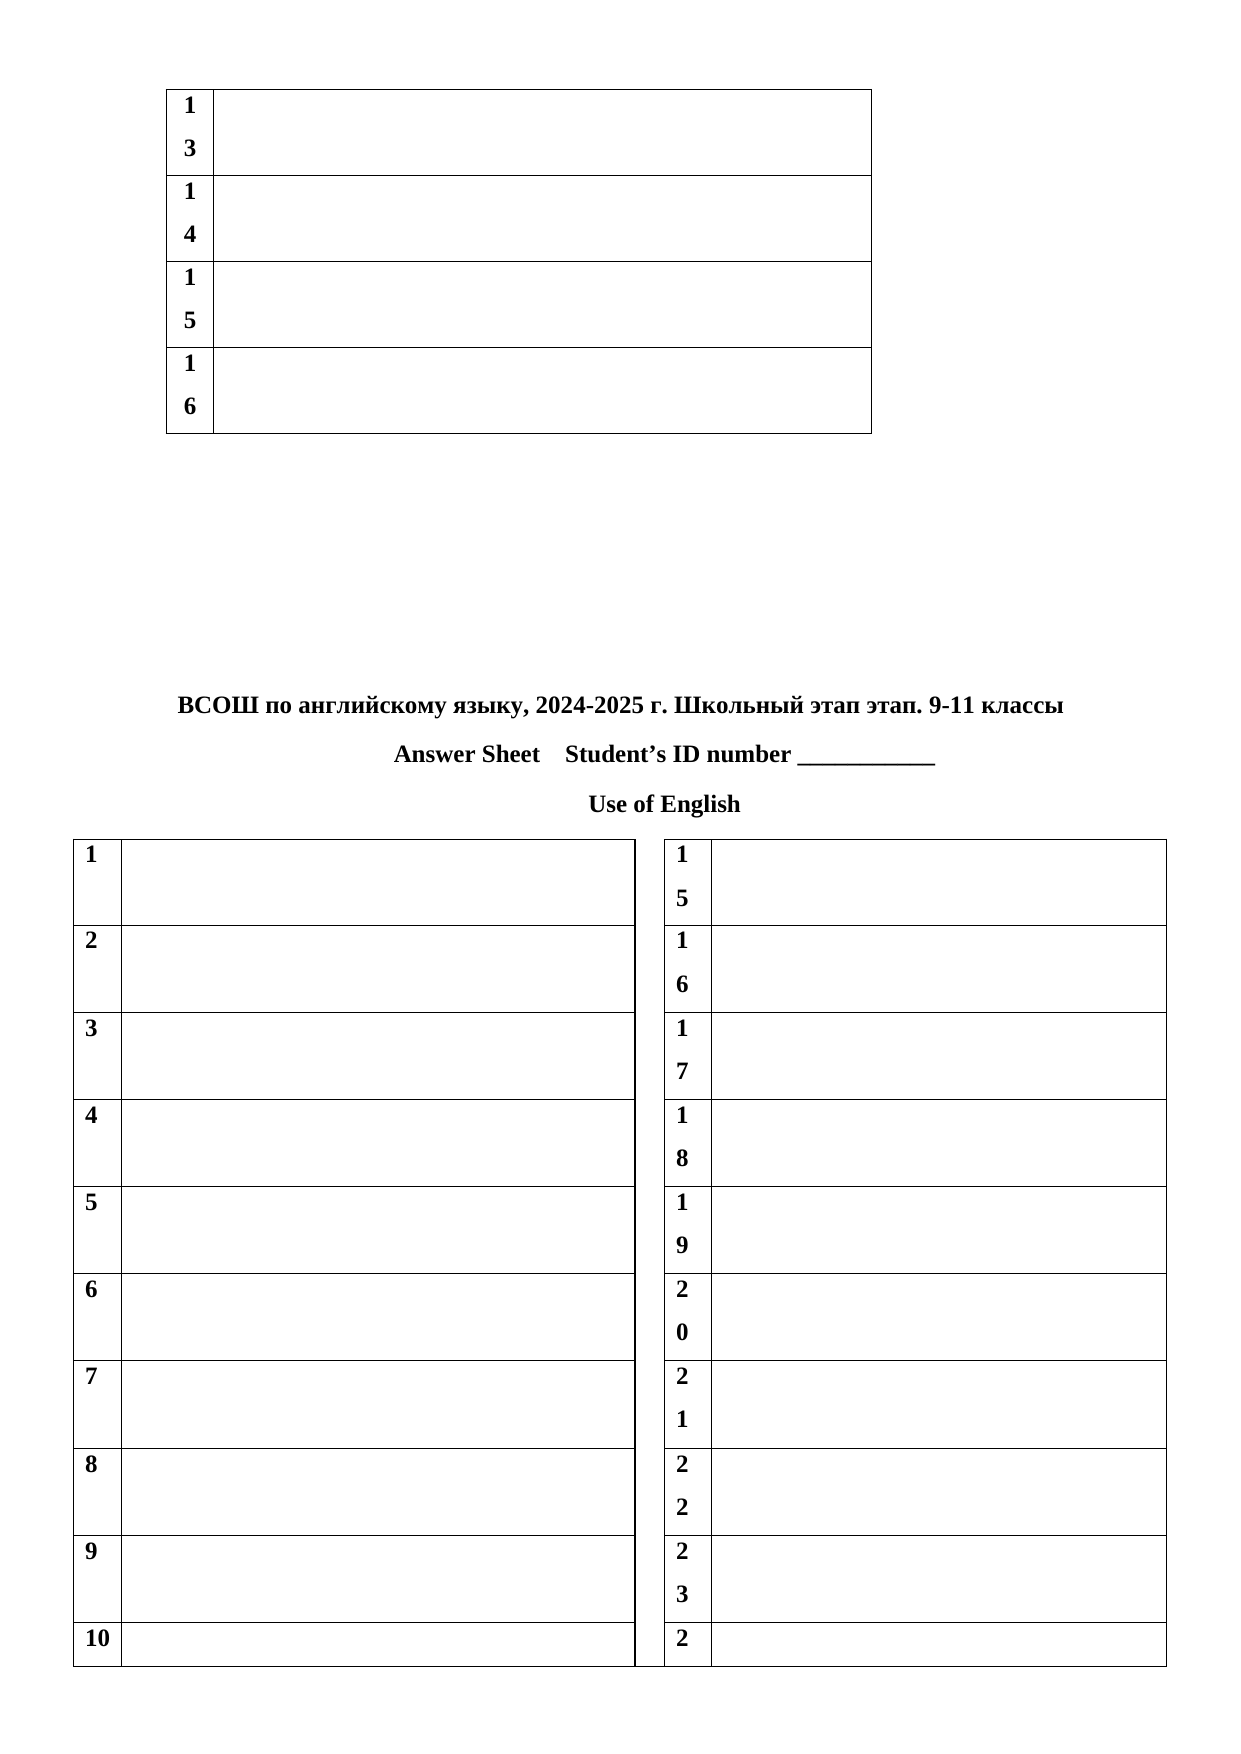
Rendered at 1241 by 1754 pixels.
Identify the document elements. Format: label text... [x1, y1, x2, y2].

table_cell [214, 262, 871, 347]
table_cell 18 [665, 1100, 711, 1186]
table_cell 4 [74, 1100, 121, 1186]
table_cell [214, 176, 871, 261]
table_cell [122, 1361, 634, 1448]
table_cell 23 [665, 1536, 711, 1622]
table_cell [712, 1013, 1166, 1099]
table_cell [712, 926, 1166, 1012]
table_cell 5 [74, 1187, 121, 1273]
table_cell 8 [74, 1449, 121, 1535]
table_cell [712, 1623, 1166, 1666]
table_header 15 [665, 840, 711, 924]
table_cell [712, 1187, 1166, 1273]
table_cell [122, 1187, 634, 1273]
table_cell [122, 1100, 634, 1186]
table_cell 6 [74, 1274, 121, 1360]
table_cell [122, 1013, 634, 1099]
table_header [712, 840, 1166, 924]
table_cell [712, 1100, 1166, 1186]
table_header [122, 840, 634, 924]
table_cell [214, 348, 871, 433]
table_cell [214, 90, 871, 175]
table_cell 19 [665, 1187, 711, 1273]
table_cell 20 [665, 1274, 711, 1360]
table_cell 7 [74, 1361, 121, 1448]
table_header 1 [74, 840, 121, 924]
table_cell 24 [665, 1623, 711, 1666]
text Answer Sheet Student’s ID number ___________ [177, 739, 1152, 768]
table_cell [122, 1449, 634, 1535]
table_cell 17 [665, 1013, 711, 1099]
table_cell 22 [665, 1449, 711, 1535]
table_cell [712, 1536, 1166, 1622]
text ВСОШ по английскому языку, 2024-2025 г. Школьный этап этап. 9-11 классы [177, 690, 1152, 718]
table_cell [122, 1623, 634, 1666]
table_cell [712, 1274, 1166, 1360]
table_cell 16 [665, 926, 711, 1012]
table_cell 21 [665, 1361, 711, 1448]
table_cell 9 [74, 1536, 121, 1622]
table_cell 14 [167, 176, 213, 261]
table_cell [712, 1449, 1166, 1535]
table_cell [122, 1274, 634, 1360]
table_cell 2 [74, 926, 121, 1012]
table_header [636, 839, 664, 1666]
text Use of English [177, 789, 1152, 818]
table_cell 15 [167, 262, 213, 347]
table_cell 3 [74, 1013, 121, 1099]
table_cell [122, 926, 634, 1012]
table_cell 13 [167, 90, 213, 175]
table_cell 10 [74, 1623, 121, 1666]
table_cell 16 [167, 348, 213, 433]
table_cell [122, 1536, 634, 1622]
table_cell [712, 1361, 1166, 1448]
